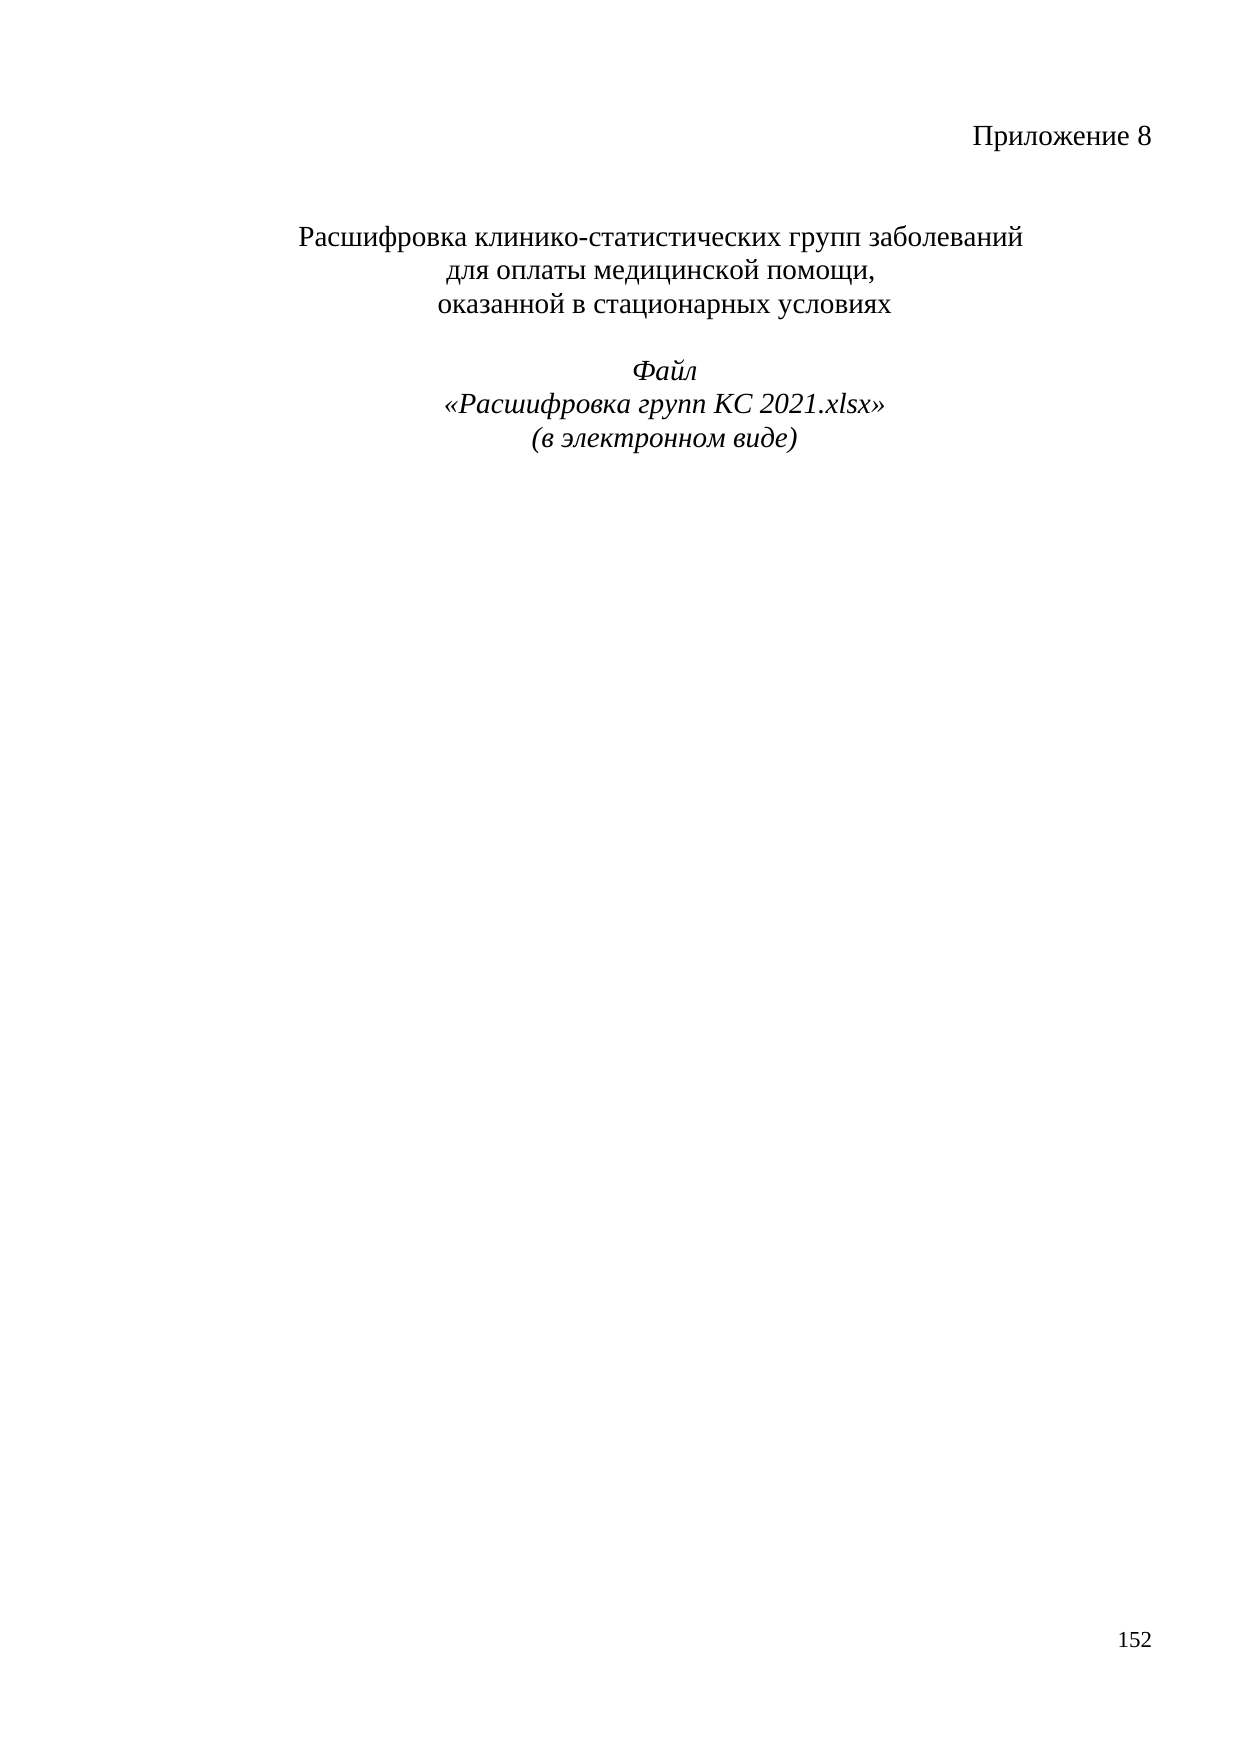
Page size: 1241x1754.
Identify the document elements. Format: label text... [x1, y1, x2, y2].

text Файл «Расшифровка групп КС 2021.xlsx» [177, 353, 1152, 420]
text (в электронном виде) [177, 420, 1152, 453]
text Расшифровка клинико-статистических групп заболеваний для оплаты медицинской помощи, оказанной в стационарных условиях [177, 219, 1152, 319]
text Приложение 8 [177, 118, 1152, 152]
